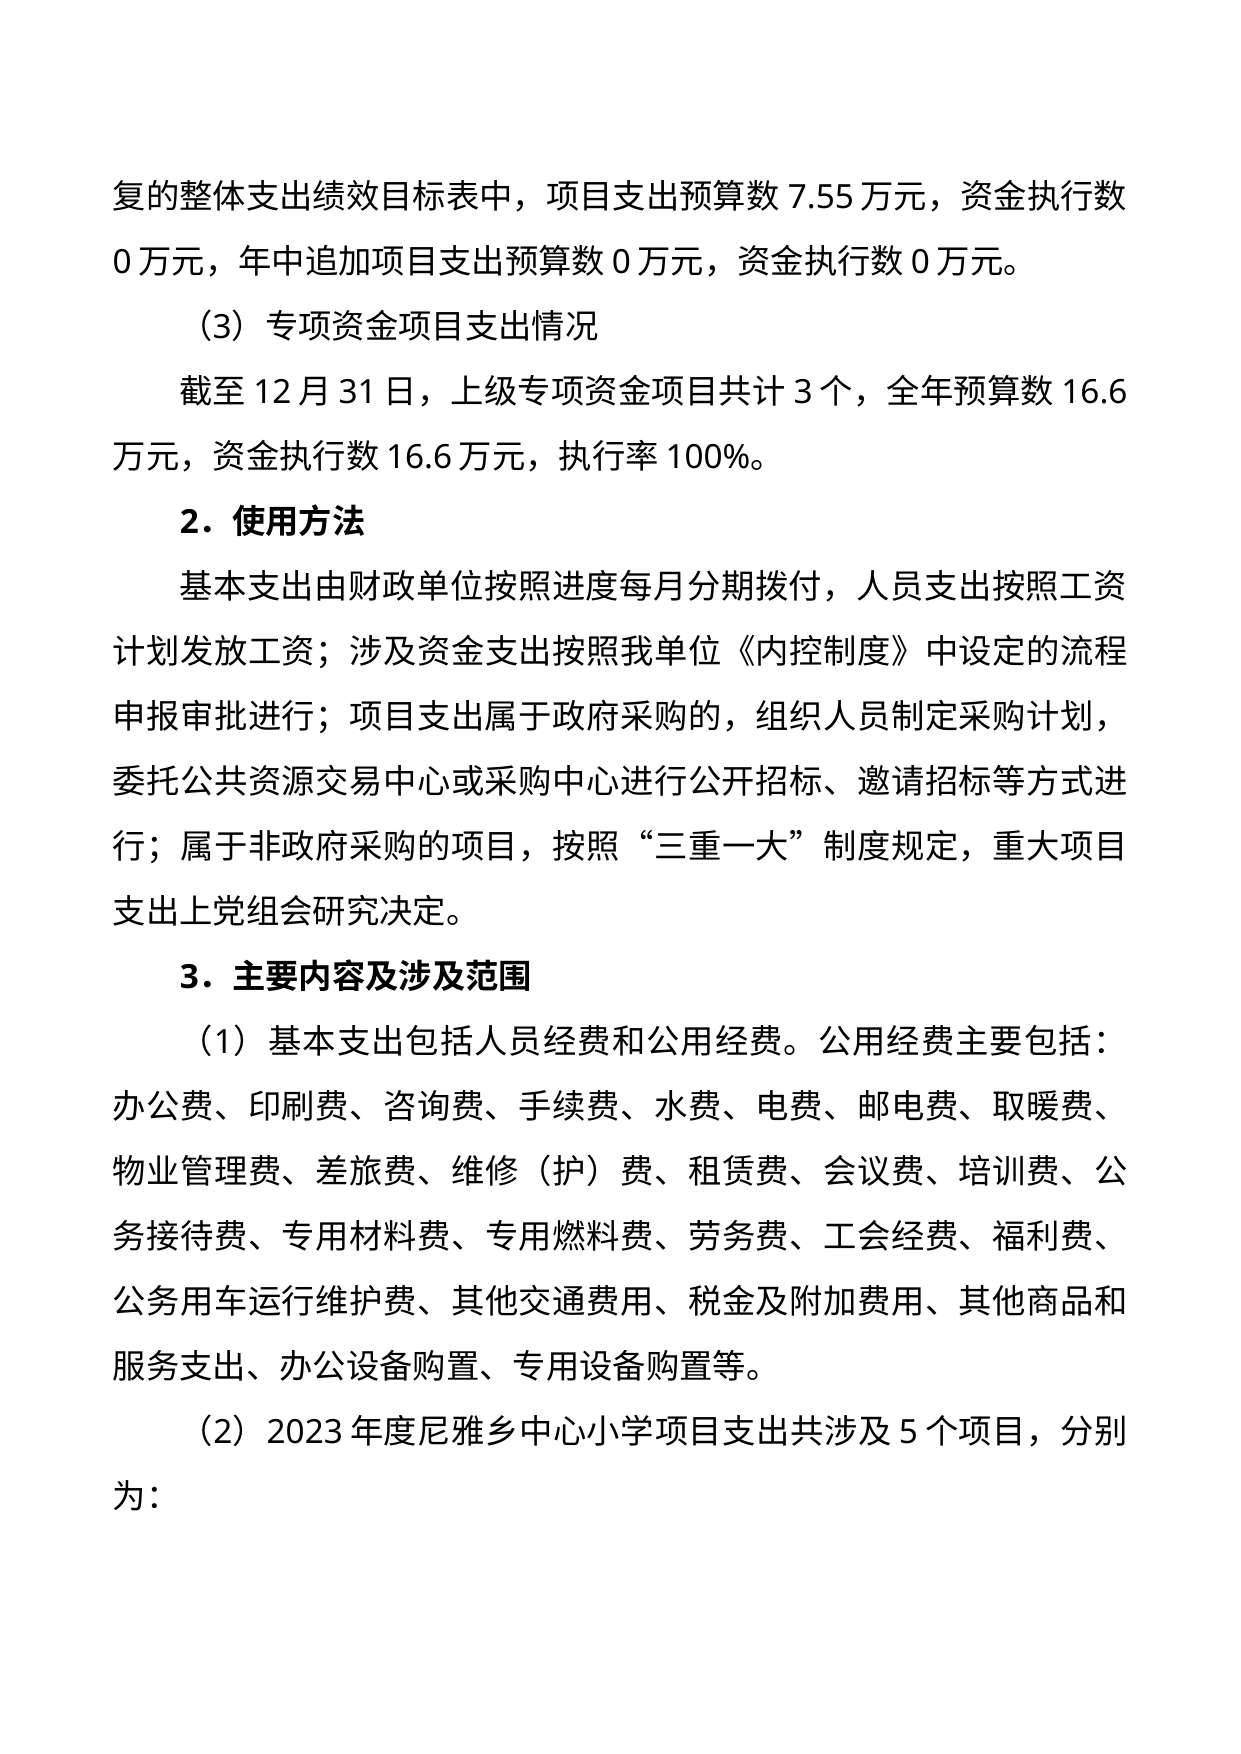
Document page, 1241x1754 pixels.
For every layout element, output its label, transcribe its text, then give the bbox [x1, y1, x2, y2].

text （3）专项资金项目支出情况 [112, 292, 1128, 357]
text （1）基本支出包括人员经费和公用经费。公用经费主要包括：办公费、印刷费、咨询费、手续费、水费、电费、邮电费、取暖费、物业管理费、差旅费、维修（护）费、租赁费、会议费、培训费、公务接待费、专用材料费、专用燃料费、劳务费、工会经费、福利费、公务用车运行维护费、其他交通费用、税金及附加费用、其他商品和服务支出、办公设备购置、专用设备购置等。 [112, 1007, 1128, 1397]
text 截至12月31日，上级专项资金项目共计3个，全年预算数16.6万元，资金执行数16.6万元，执行率100%。 [112, 357, 1128, 487]
text 3．主要内容及涉及范围 [112, 942, 1128, 1007]
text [112, 162, 1128, 292]
text 基本支出由财政单位按照进度每月分期拨付，人员支出按照工资计划发放工资；涉及资金支出按照我单位《内控制度》中设定的流程申报审批进行；项目支出属于政府采购的，组织人员制定采购计划，委托公共资源交易中心或采购中心进行公开招标、邀请招标等方式进行；属于非政府采购的项目，按照“三重一大”制度规定，重大项目支出上党组会研究决定。 [112, 552, 1128, 942]
text （2）2023年度尼雅乡中心小学项目支出共涉及5个项目，分别为： [112, 1397, 1128, 1527]
text 2．使用方法 [112, 487, 1128, 552]
